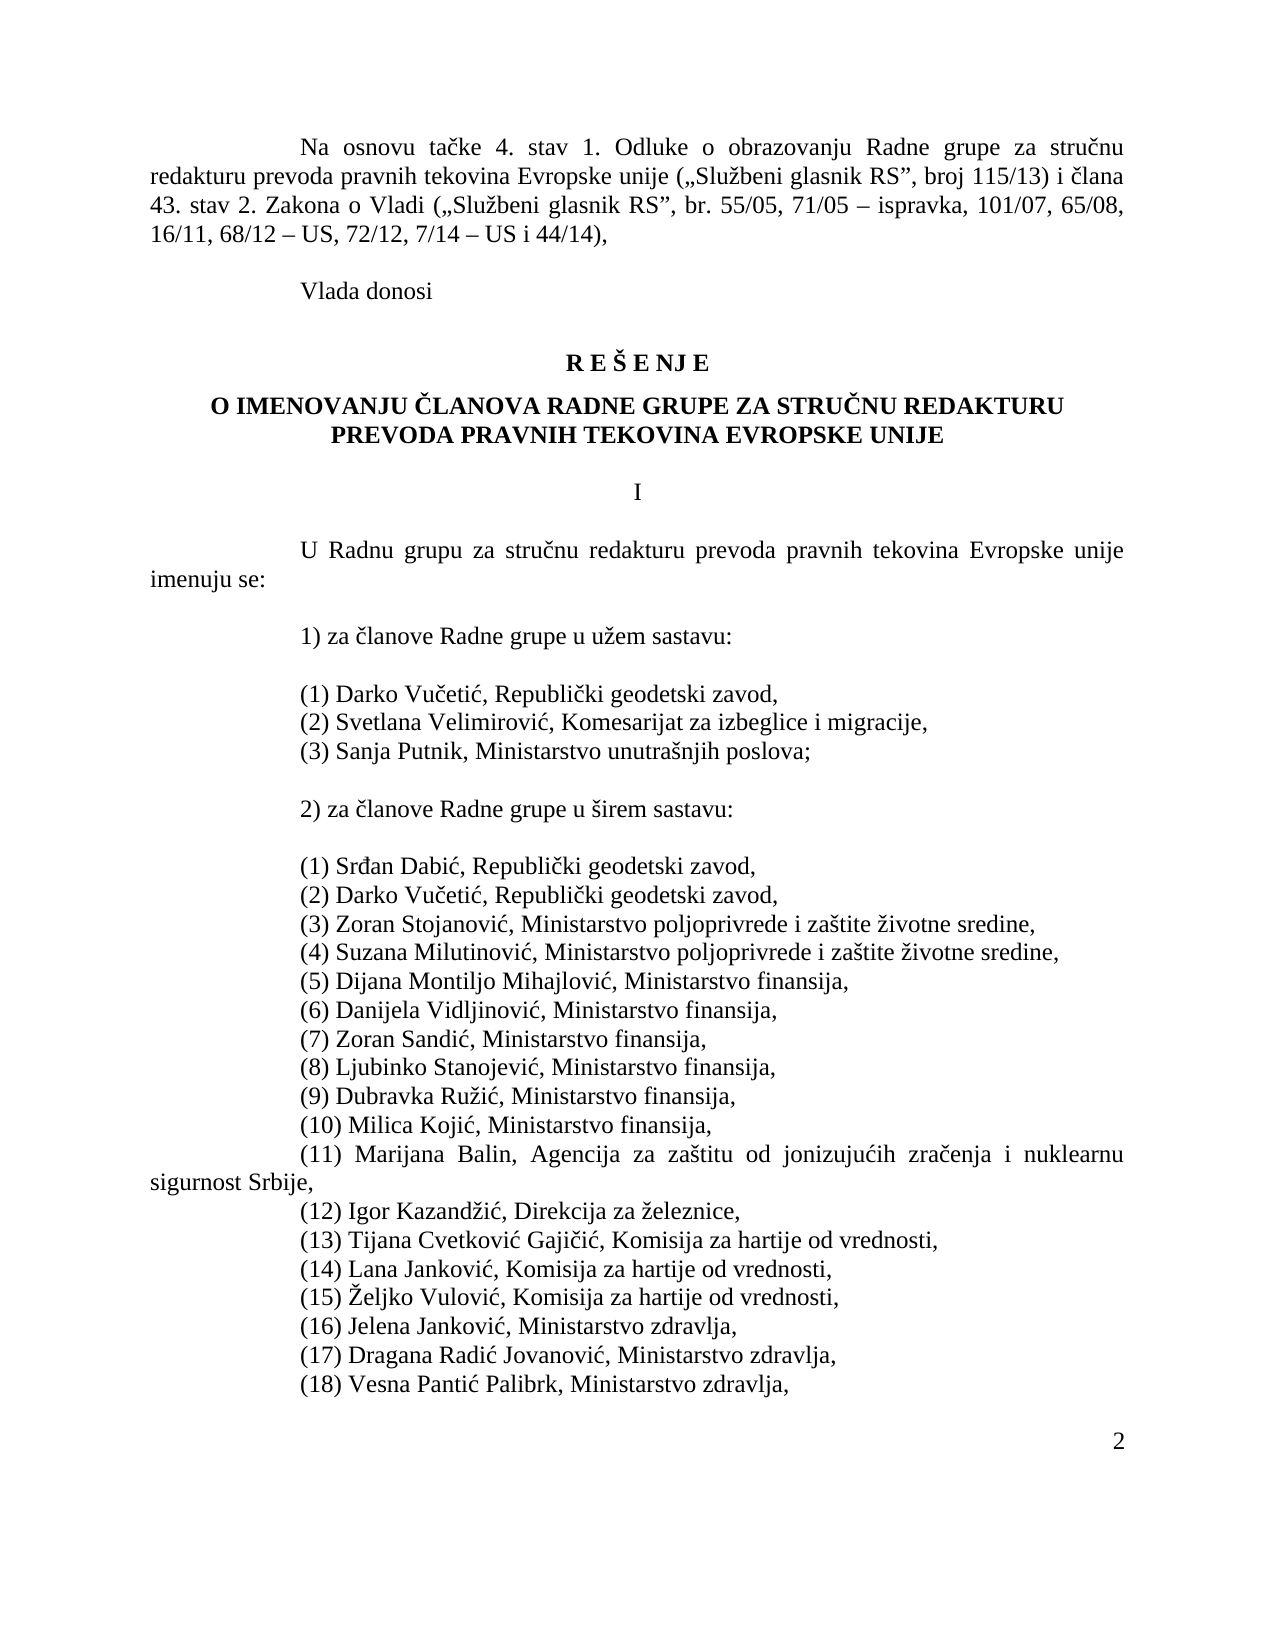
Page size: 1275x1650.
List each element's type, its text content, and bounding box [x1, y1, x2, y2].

list (13) Tijana Cvetković Gajičić, Komisija za hartije od vrednosti, [150, 1225, 1125, 1254]
list (4) Suzana Milutinović, Ministarstvo poljoprivrede i zaštite životne sredine, [150, 937, 1125, 966]
text I [150, 477, 1125, 506]
list (17) Dragana Radić Jovanović, Ministarstvo zdravlja, [150, 1340, 1125, 1369]
list (15) Željko Vulović, Komisija za hartije od vrednosti, [150, 1282, 1125, 1311]
text 2) za članove Radne grupe u širem sastavu: [150, 794, 1125, 822]
list (3) Sanja Putnik, Ministarstvo unutrašnjih poslova; [150, 736, 1125, 765]
list (3) Zoran Stojanović, Ministarstvo poljoprivrede i zaštite životne sredine, [150, 909, 1125, 937]
list (9) Dubravka Ružić, Ministarstvo finansija, [150, 1081, 1125, 1110]
list (1) Darko Vučetić, Republički geodetski zavod, [150, 679, 1125, 707]
list (2) Darko Vučetić, Republički geodetski zavod, [150, 880, 1125, 909]
list (2) Svetlana Velimirović, Komesarijat za izbeglice i migracije, [150, 707, 1125, 736]
list (1) Srđan Dabić, Republički geodetski zavod, [150, 851, 1125, 880]
list (6) Danijela Vidljinović, Ministarstvo finansija, [150, 995, 1125, 1024]
list (14) Lana Janković, Komisija za hartije od vrednosti, [150, 1254, 1125, 1282]
text U Radnu grupu za stručnu redakturu prevoda pravnih tekovina Evropske unije imenuju se: [150, 535, 1125, 592]
list (16) Jelena Janković, Ministarstvo zdravlja, [150, 1311, 1125, 1340]
list 1) za članove Radne grupe u užem sastavu: [150, 621, 1125, 650]
list (12) Igor Kazandžić, Direkcija za železnice, [150, 1196, 1125, 1225]
list (10) Milica Kojić, Ministarstvo finansija, [150, 1110, 1125, 1139]
list (7) Zoran Sandić, Ministarstvo finansija, [150, 1024, 1125, 1052]
list 2 [150, 1426, 1125, 1455]
text Vlada donosi [150, 276, 1125, 305]
list (8) Ljubinko Stanojević, Ministarstvo finansija, [150, 1052, 1125, 1081]
list (11) Marijana Balin, Agencija za zaštitu od jonizujućih zračenja i nuklearnu sigurnost Srbije, [150, 1139, 1125, 1196]
list (18) Vesna Pantić Palibrk, Ministarstvo zdravlja, [150, 1369, 1125, 1397]
text Na osnovu tačke 4. stav 1. Odluke o obrazovanju Radne grupe za stručnu redakturu prevoda pravnih tekovina Evropske unije („Službeni glasnik RS”, broj 115/13) i člana 43. stav 2. Zakona o Vladi („Službeni glasnik RS”, br. 55/05, 71/05 – ispravka, 101/07, 65/08, 16/11, 68/12 – US, 72/12, 7/14 – US i 44/14), [150, 132, 1125, 247]
list (5) Dijana Montiljo Mihajlović, Ministarstvo finansija, [150, 966, 1125, 995]
text R E Š E NJ E [150, 348, 1125, 377]
text O IMENOVANJU ČLANOVA RADNE GRUPE ZA STRUČNU REDAKTURU PREVODA PRAVNIH TEKOVINA EVROPSKE UNIJE [150, 391, 1125, 449]
